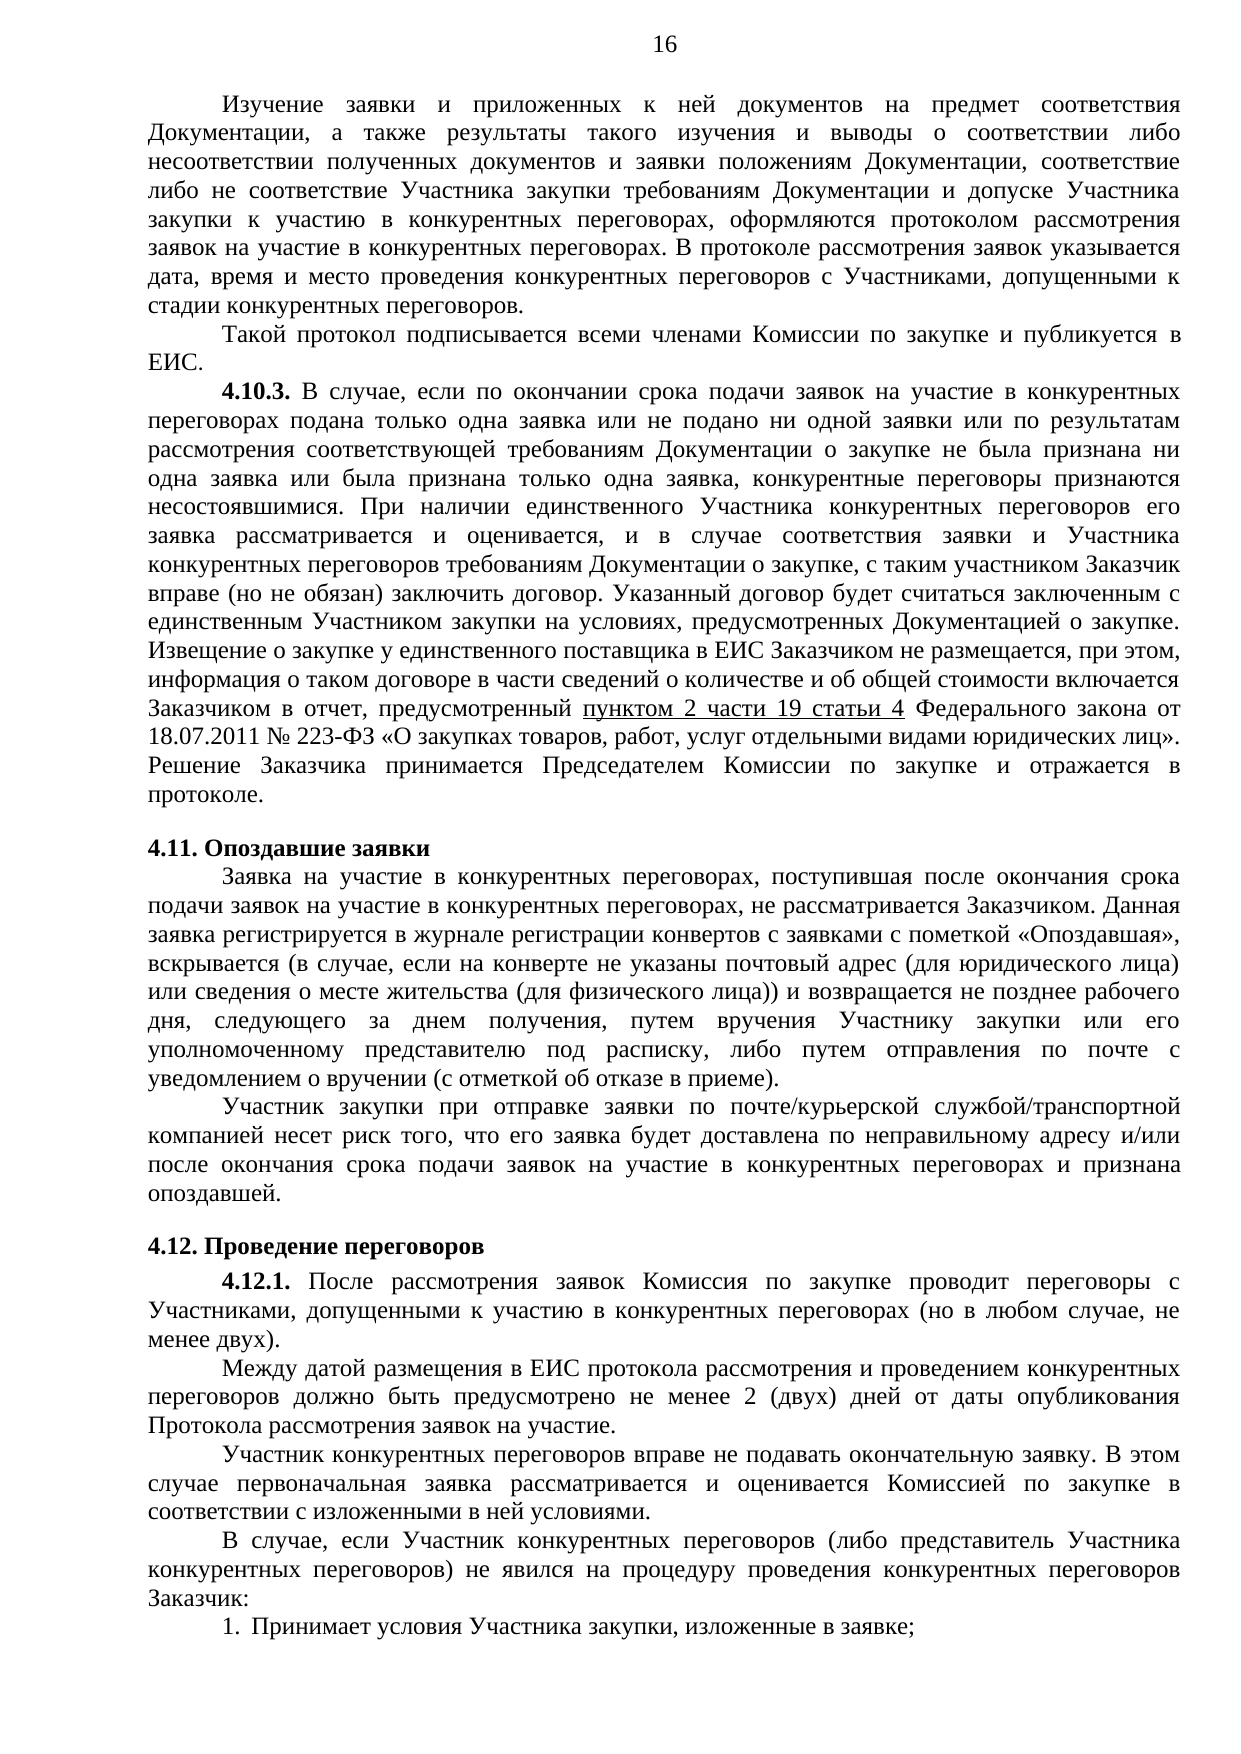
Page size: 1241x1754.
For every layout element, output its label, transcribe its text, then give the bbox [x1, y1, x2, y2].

text Между датой размещения в ЕИС протокола рассмотрения и проведением конкурентных переговоров должно быть предусмотрено не менее 2 (двух) дней от даты опубликования Протокола рассмотрения заявок на участие. [148, 1353, 1181, 1439]
text Изучение заявки и приложенных к ней документов на предмет соответствия Документации, а также результаты такого изучения и выводы о соответствии либо несоответствии полученных документов и заявки положениям Документации, соответствие либо не соответствие Участника закупки требованиям Документации и допуске Участника закупки к участию в конкурентных переговорах, оформляются протоколом рассмотрения заявок на участие в конкурентных переговорах. В протоколе рассмотрения заявок указывается дата, время и место проведения конкурентных переговоров с Участниками, допущенными к стадии конкурентных переговоров. [148, 89, 1181, 319]
text 4.10.3. В случае, если по окончании срока подачи заявок на участие в конкурентных переговорах подана только одна заявка или не подано ни одной заявки или по результатам рассмотрения соответствующей требованиям Документации о закупке не была признана ни одна заявка или была признана только одна заявка, конкурентные переговоры признаются несостоявшимися. При наличии единственного Участника конкурентных переговоров его заявка рассматривается и оценивается, и в случае соответствия заявки и Участника конкурентных переговоров требованиям Документации о закупке, с таким участником Заказчик вправе (но не обязан) заключить договор. Указанный договор будет считаться заключенным с единственным Участником закупки на условиях, предусмотренных Документацией о закупке. Извещение о закупке у единственного поставщика в ЕИС Заказчиком не размещается, при этом, информация о таком договоре в части сведений о количестве и об общей стоимости включается Заказчиком в отчет, предусмотренный пунктом 2 части 19 статьи 4 Федерального закона от 18.07.2011 № 223-ФЗ «О закупках товаров, работ, услуг отдельными видами юридических лиц». Решение Заказчика принимается Председателем Комиссии по закупке и отражается в протоколе. [148, 376, 1181, 808]
text 4.12.1. После рассмотрения заявок Комиссия по закупке проводит переговоры с Участниками, допущенными к участию в конкурентных переговорах (но в любом случае, не менее двух). [148, 1266, 1181, 1353]
text Такой протокол подписывается всеми членами Комиссии по закупке и публикуется в ЕИС. [148, 319, 1181, 376]
text 4.11. Опоздавшие заявки [148, 833, 1181, 861]
text Участник закупки при отправке заявки по почте/курьерской службой/транспортной компанией несет риск того, что его заявка будет доставлена по неправильному адресу и/или после окончания срока подачи заявок на участие в конкурентных переговорах и признана опоздавшей. [148, 1091, 1181, 1206]
text Заявка на участие в конкурентных переговорах, поступившая после окончания срока подачи заявок на участие в конкурентных переговорах, не рассматривается Заказчиком. Данная заявка регистрируется в журнале регистрации конвертов с заявками с пометкой «Опоздавшая», вскрывается (в случае, если на конверте не указаны почтовый адрес (для юридического лица) или сведения о месте жительства (для физического лица)) и возвращается не позднее рабочего дня, следующего за днем получения, путем вручения Участнику закупки или его уполномоченному представителю под расписку, либо путем отправления по почте с уведомлением о вручении (с отметкой об отказе в приеме). [148, 861, 1181, 1091]
text В случае, если Участник конкурентных переговоров (либо представитель Участника конкурентных переговоров) не явился на процедуру проведения конкурентных переговоров Заказчик: [148, 1525, 1181, 1611]
text 4.12. Проведение переговоров [148, 1231, 1181, 1260]
text Участник конкурентных переговоров вправе не подавать окончательную заявку. В этом случае первоначальная заявка рассматривается и оценивается Комиссией по закупке в соответствии с изложенными в ней условиями. [148, 1439, 1181, 1525]
list Принимает условия Участника закупки, изложенные в заявке; [148, 1611, 1181, 1640]
